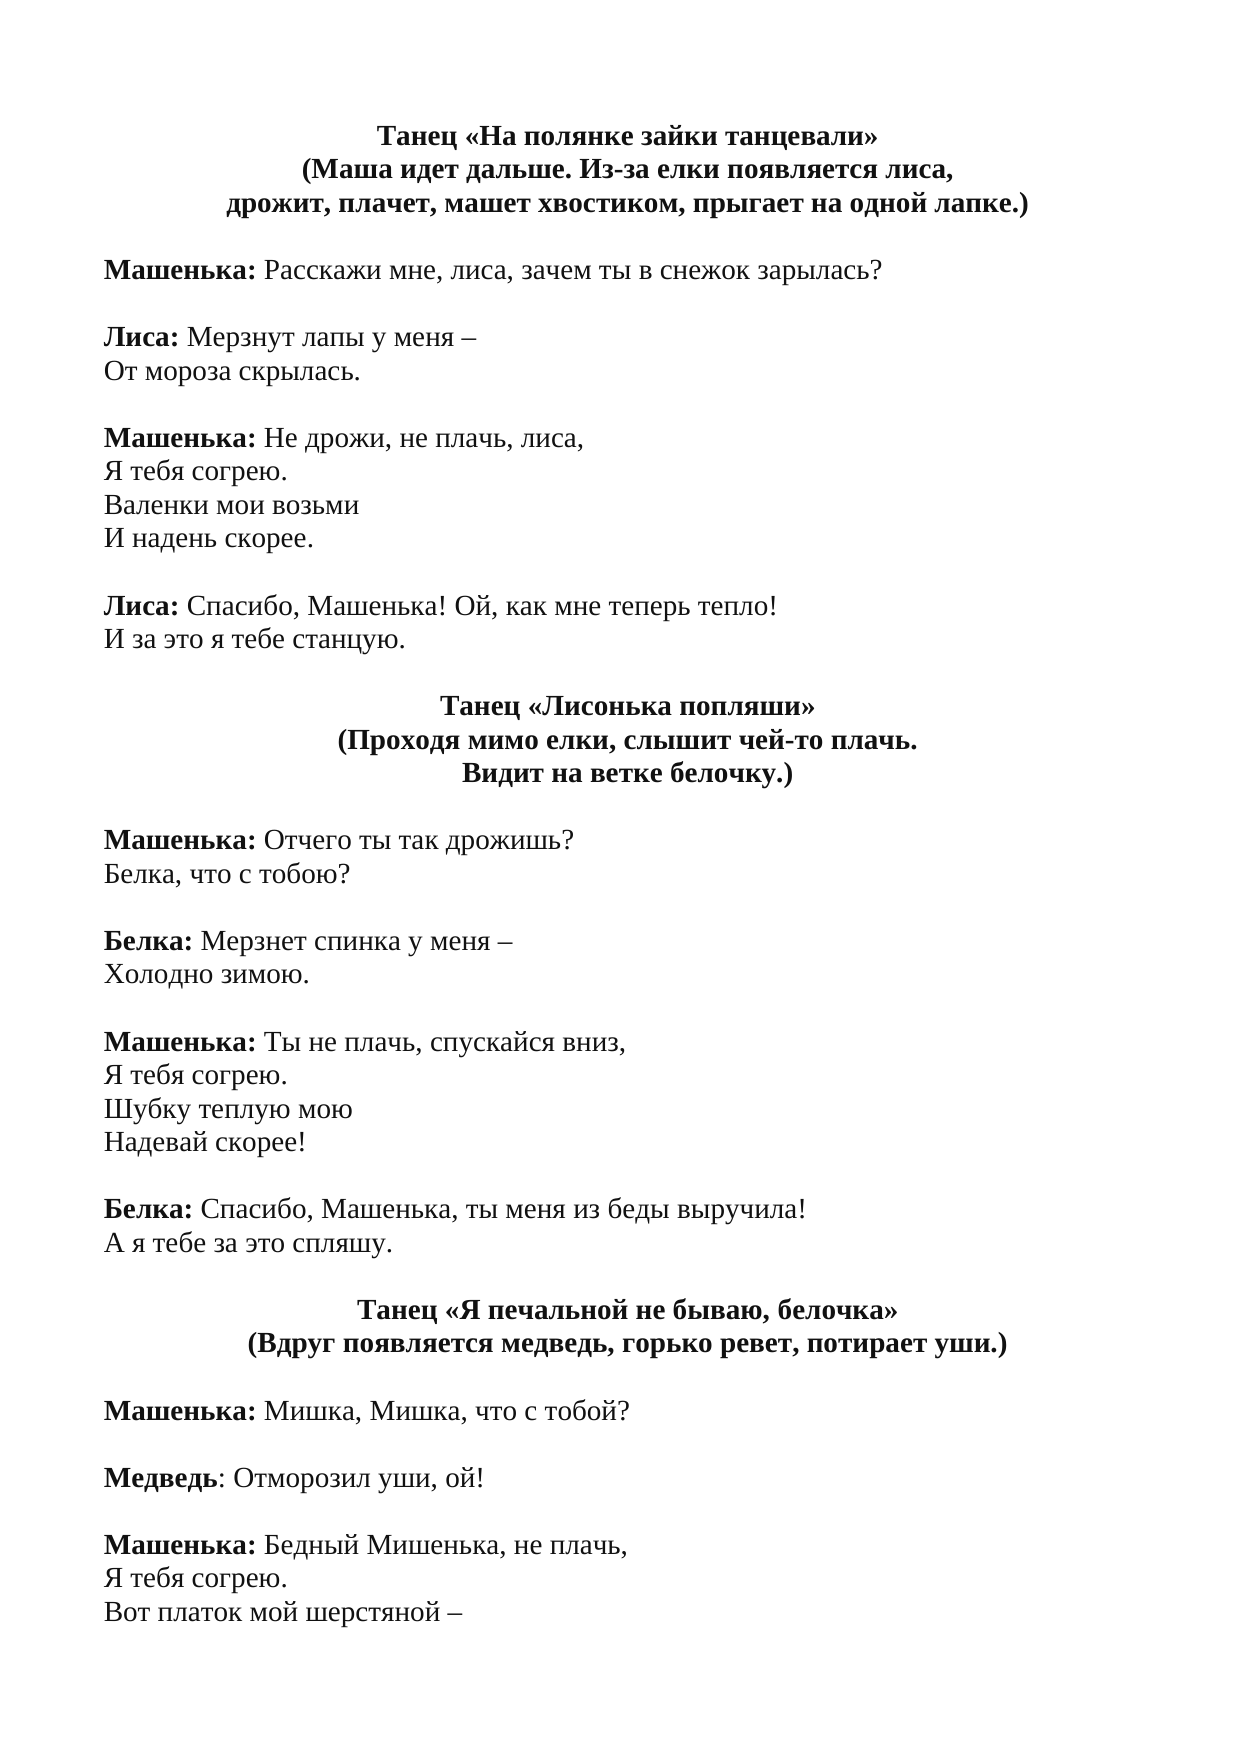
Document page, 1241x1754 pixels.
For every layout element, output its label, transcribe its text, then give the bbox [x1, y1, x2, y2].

text Машенька: Отчего ты так дрожишь? [103, 822, 1152, 856]
text Видит на ветке белочку.) [103, 755, 1152, 789]
text Танец «Лисонька попляши» [103, 688, 1152, 722]
text Шубку теплую мою [103, 1091, 1152, 1124]
text Машенька: Не дрожи, не плачь, лиса, [103, 420, 1152, 453]
text (Проходя мимо елки, слышит чей-то плачь. [103, 722, 1152, 755]
text Вот платок мой шерстяной – [103, 1594, 1152, 1627]
text Лиса: Мерзнут лапы у меня – [103, 319, 1152, 353]
text А я тебе за это спляшу. [103, 1225, 1152, 1258]
text От мороза скрылась. [103, 353, 1152, 386]
text Я тебя согрею. [103, 453, 1152, 487]
text И надень скорее. [103, 521, 1152, 554]
text Танец «Я печальной не бываю, белочка» [103, 1292, 1152, 1326]
text Я тебя согрею. [103, 1057, 1152, 1091]
text Машенька: Мишка, Мишка, что с тобой? [103, 1393, 1152, 1426]
text (Маша идет дальше. Из-за елки появляется лиса, [103, 152, 1152, 185]
text Холодно зимою. [103, 957, 1152, 990]
text (Вдруг появляется медведь, горько ревет, потирает уши.) [103, 1326, 1152, 1359]
text Белка, что с тобою? [103, 856, 1152, 889]
text Белка: Спасибо, Машенька, ты меня из беды выручила! [103, 1191, 1152, 1225]
text Лиса: Спасибо, Машенька! Ой, как мне теперь тепло! [103, 588, 1152, 621]
text Машенька: Бедный Мишенька, не плачь, [103, 1527, 1152, 1560]
text И за это я тебе станцую. [103, 621, 1152, 655]
text Белка: Мерзнет спинка у меня – [103, 923, 1152, 957]
text Валенки мои возьми [103, 487, 1152, 521]
text Медведь: Отморозил уши, ой! [103, 1460, 1152, 1493]
text Танец «На полянке зайки танцевали» [103, 118, 1152, 152]
text Машенька: Расскажи мне, лиса, зачем ты в снежок зарылась? [103, 252, 1152, 286]
text Машенька: Ты не плачь, спускайся вниз, [103, 1024, 1152, 1057]
text Я тебя согрею. [103, 1560, 1152, 1594]
text Надевай скорее! [103, 1124, 1152, 1158]
text дрожит, плачет, машет хвостиком, прыгает на одной лапке.) [103, 185, 1152, 219]
